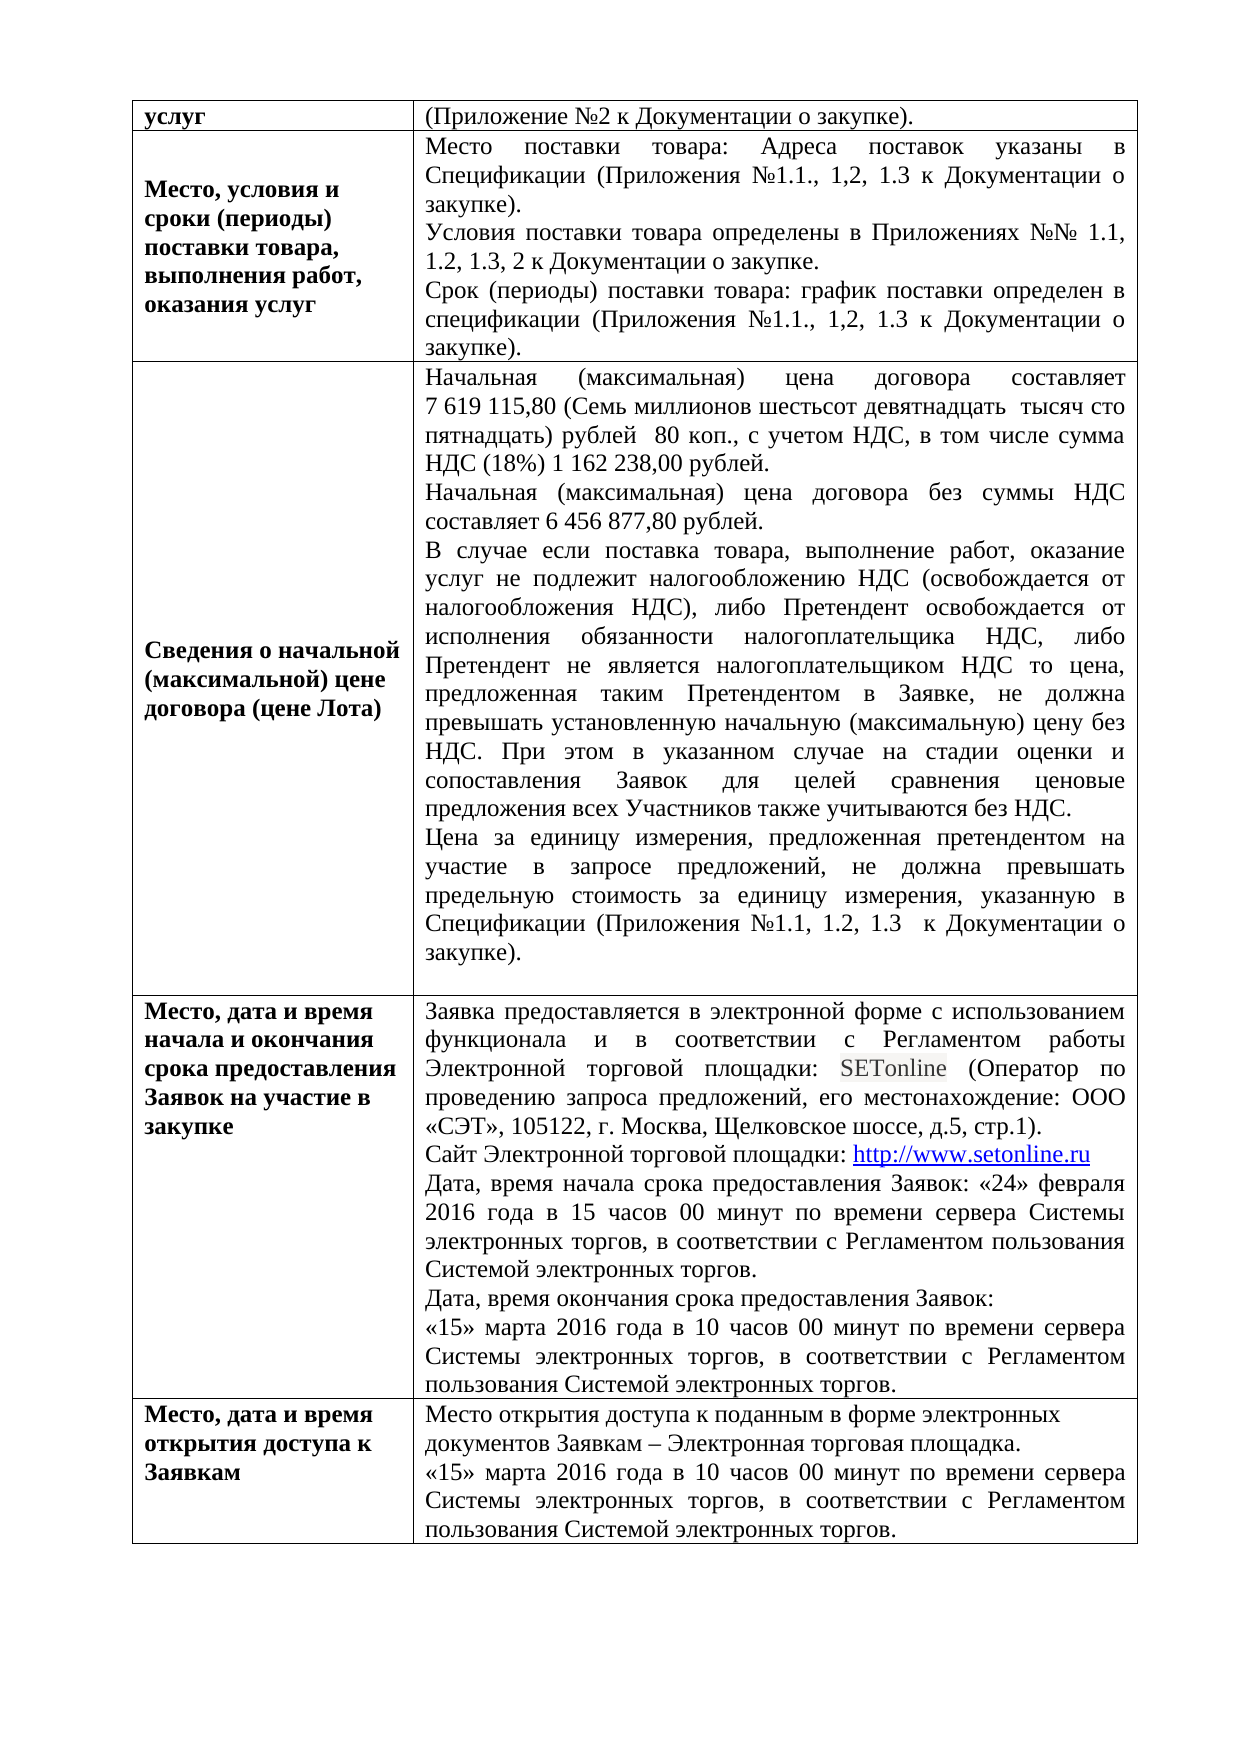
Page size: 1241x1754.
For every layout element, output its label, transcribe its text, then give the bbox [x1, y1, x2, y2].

table_cell Место, условия и сроки (периоды) поставки товара, выполнения работ, оказания услуг [133, 131, 413, 361]
table_cell Начальная (максимальная) цена договора составляет 7 619 115,80 (Семь миллионов шестьсот девятнадцать тысяч сто пятнадцать) рублей 80 коп., с учетом НДС, в том числе сумма НДС (18%) 1 162 238,00 рублей. Начальная (максимальная) цена договора без суммы НДС составляет 6 456 877,80 рублей. В случае если поставка товара, выполнение работ, оказание услуг не подлежит налогообложению НДС (освобождается от налогообложения НДС), либо Претендент освобождается от исполнения обязанности налогоплательщика НДС, либо Претендент не является налогоплательщиком НДС то цена, предложенная таким Претендентом в Заявке, не должна превышать установленную начальную (максимальную) цену без НДС. При этом в указанном случае на стадии оценки и сопоставления Заявок для целей сравнения ценовые предложения всех Участников также учитываются без НДС. Цена за единицу измерения, предложенная претендентом на участие в запросе предложений, не должна превышать предельную стоимость за единицу измерения, указанную в Спецификации (Приложения №1.1, 1.2, 1.3 к Документации о закупке). [414, 362, 1137, 995]
table_cell Сведения о начальной (максимальной) цене договора (цене Лота) [133, 362, 413, 995]
table_cell Место, дата и время открытия доступа к Заявкам [133, 1399, 413, 1543]
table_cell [414, 101, 1137, 130]
table_cell Заявка предоставляется в электронной форме с использованием функционала и в соответствии с Регламентом работы Электронной торговой площадки: SETonline (Оператор по проведению запроса предложений, его местонахождение: ООО «СЭТ», . Москва, Щелковское шоссе, д.5, стр.1). Сайт Электронной торговой площадки: http://www.setonline.ru Дата, время начала срока предоставления Заявок: «24» февраля 2016 года в 15 часов 00 минут по времени сервера Системы электронных торгов, в соответствии с Регламентом пользования Системой электронных торгов. Дата, время окончания срока предоставления Заявок: «15» марта 2016 года в 10 часов 00 минут по времени сервера Системы электронных торгов, в соответствии с Регламентом пользования Системой электронных торгов. [414, 996, 1137, 1398]
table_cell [133, 101, 413, 130]
table_cell Место, дата и время начала и окончания срока предоставления Заявок на участие в закупке [133, 996, 413, 1398]
table_cell Место открытия доступа к поданным в форме электронных документов Заявкам – Электронная торговая площадка. «15» марта 2016 года в 10 часов 00 минут по времени сервера Системы электронных торгов, в соответствии с Регламентом пользования Системой электронных торгов. [414, 1399, 1137, 1543]
table_cell Место поставки товара: Адреса поставок указаны в Спецификации (Приложения №1.1., 1,2, 1.3 к Документации о закупке). Условия поставки товара определены в Приложениях №№ 1.1, 1.2, 1.3, 2 к Документации о закупке. Срок (периоды) поставки товара: график поставки определен в спецификации (Приложения №1.1., 1,2, 1.3 к Документации о закупке). [414, 131, 1137, 361]
